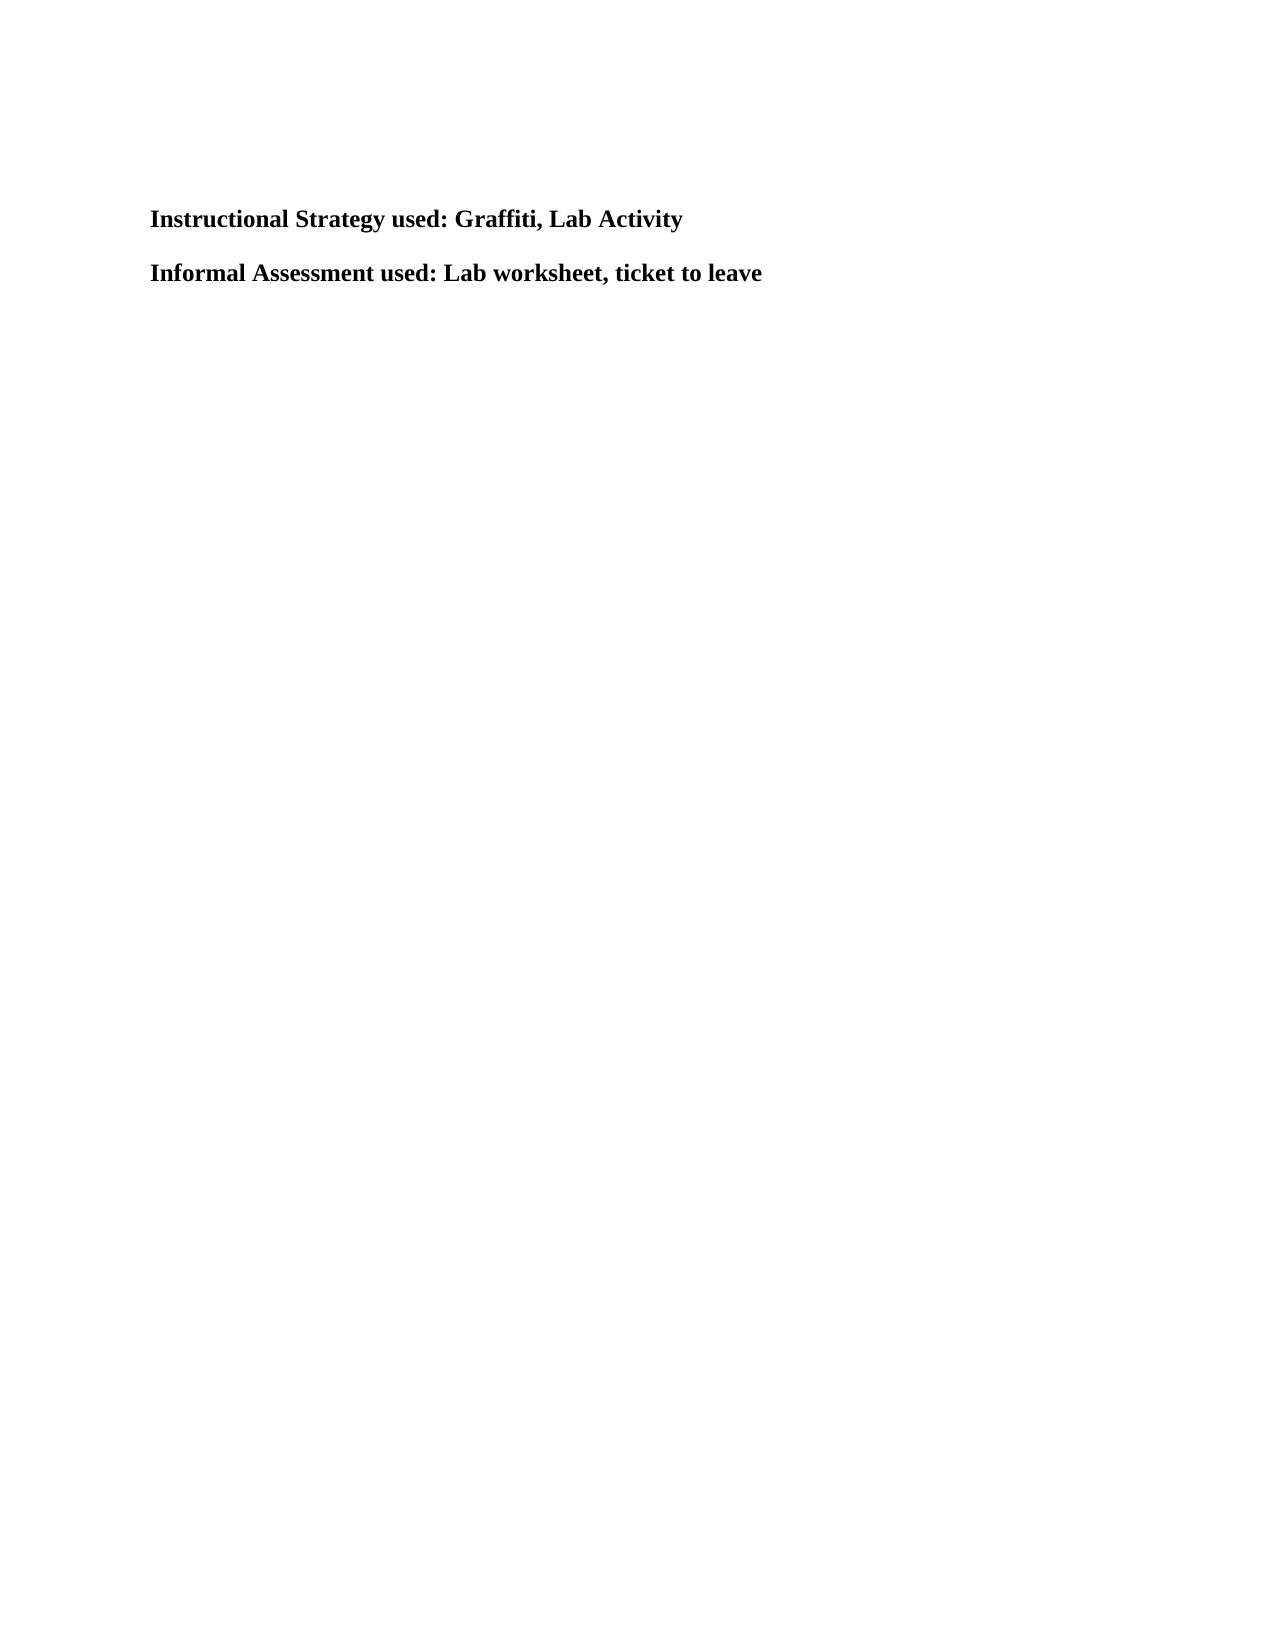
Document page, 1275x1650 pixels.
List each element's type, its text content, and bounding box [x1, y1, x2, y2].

text Instructional Strategy used: Graffiti, Lab Activity [150, 204, 1125, 233]
text Informal Assessment used: Lab worksheet, ticket to leave [150, 258, 1125, 286]
